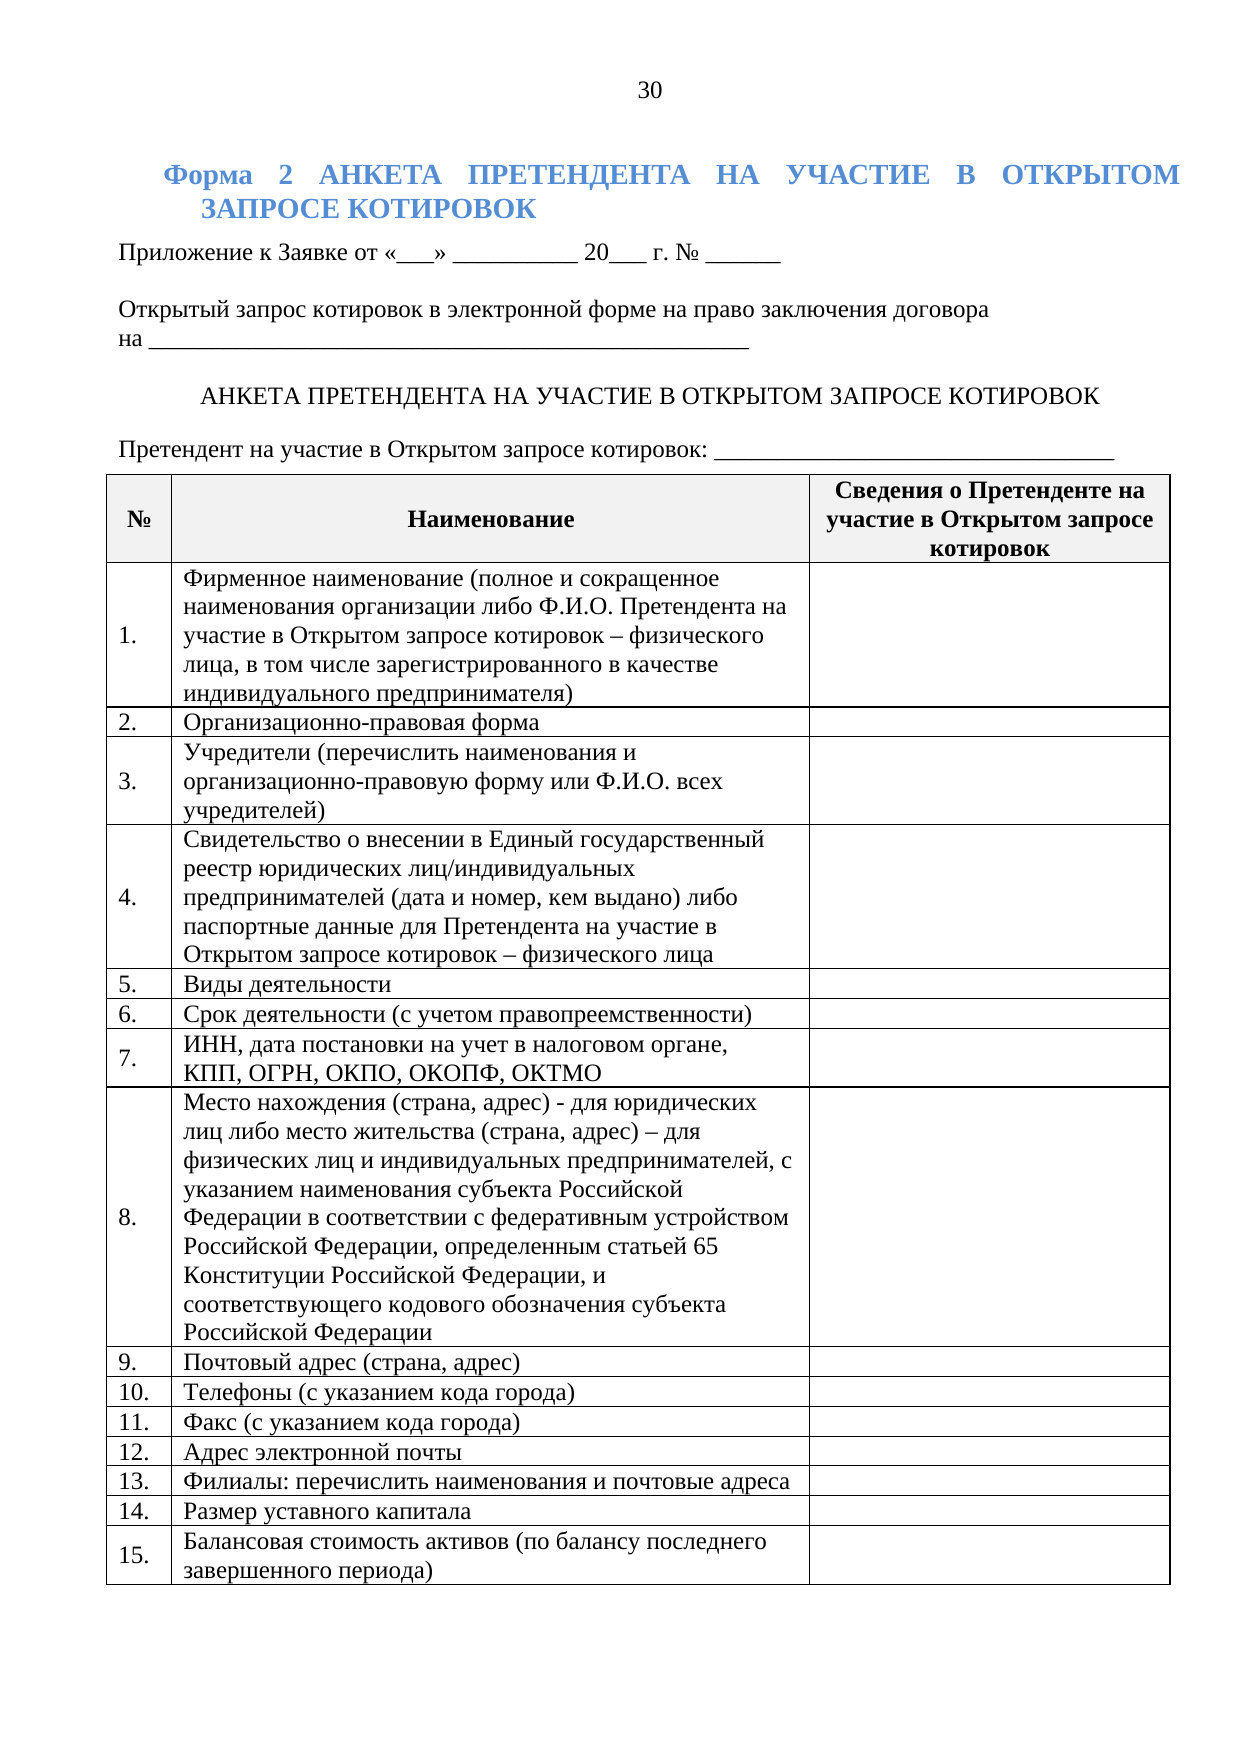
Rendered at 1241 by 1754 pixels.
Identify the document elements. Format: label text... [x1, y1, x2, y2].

table_cell [810, 825, 1169, 968]
table_cell [810, 1496, 1169, 1525]
table_cell Место нахождения (страна, адрес) - для юридических лиц либо место жительства (страна, адрес) – для физических лиц и индивидуальных предпринимателей, с указанием наименования субъекта Российской Федерации в соответствии с федеративным устройством Российской Федерации, определенным статьей 65 Конституции Российской Федерации, и соответствующего кодового обозначения субъекта Российской Федерации [172, 1088, 809, 1346]
table_cell [810, 969, 1169, 998]
table_cell [810, 1029, 1169, 1086]
table_cell [810, 999, 1169, 1028]
table_cell 9. [107, 1347, 171, 1376]
table_cell Телефоны (с указанием кода города) [172, 1377, 809, 1406]
table_cell Размер уставного капитала [172, 1496, 809, 1525]
table_cell Виды деятельности [172, 969, 809, 998]
table_cell Факс (с указанием кода города) [172, 1407, 809, 1436]
table_cell [810, 1437, 1169, 1465]
table_cell 2. [107, 708, 171, 736]
table_cell Учредители (перечислить наименования и организационно-правовую форму или Ф.И.О. всех учредителей) [172, 737, 809, 823]
table_cell 12. [107, 1437, 171, 1465]
table_cell [810, 1407, 1169, 1436]
table_cell [810, 1466, 1169, 1495]
table_cell 11. [107, 1407, 171, 1436]
table_cell Филиалы: перечислить наименования и почтовые адреса [172, 1466, 809, 1495]
table_cell Фирменное наименование (полное и сокращенное наименования организации либо Ф.И.О. Претендента на участие в Открытом запросе котировок – физического лица, в том числе зарегистрированного в качестве индивидуального предпринимателя) [172, 563, 809, 706]
table_cell 10. [107, 1377, 171, 1406]
text Претендент на участие в Открытом запросе котировок: ________________________________ [118, 434, 1181, 462]
table_cell [810, 1377, 1169, 1406]
table_cell Организационно-правовая форма [172, 708, 809, 736]
table_cell 8. [107, 1088, 171, 1346]
table_cell [810, 737, 1169, 823]
table_cell Свидетельство о внесении в Единый государственный реестр юридических лиц/индивидуальных предпринимателей (дата и номер, кем выдано) либо паспортные данные для Претендента на участие в Открытом запросе котировок – физического лица [172, 825, 809, 968]
table_cell [810, 708, 1169, 736]
table_cell Адрес электронной почты [172, 1437, 809, 1465]
table_cell 5. [107, 969, 171, 998]
table_cell [810, 1347, 1169, 1376]
table_cell Почтовый адрес (страна, адрес) [172, 1347, 809, 1376]
text на ________________________________________________ [118, 323, 1181, 352]
table_cell 3. [107, 737, 171, 823]
table_header Сведения о Претенденте на участие в Открытом запросе котировок [810, 475, 1169, 562]
table_cell [810, 563, 1169, 706]
table_cell 15. [107, 1526, 171, 1583]
table_header Наименование [172, 475, 809, 562]
text Приложение к Заявке от «___» __________ 20___ г. № ______ [118, 237, 1181, 266]
table_cell [810, 1088, 1169, 1346]
table_cell 13. [107, 1466, 171, 1495]
text Открытый запрос котировок в электронной форме на право заключения договора [118, 294, 1181, 323]
table_cell ИНН, дата постановки на учет в налоговом органе, КПП, ОГРН, ОКПО, ОКОПФ, ОКТМО [172, 1029, 809, 1086]
text АНКЕТА ПРЕТЕНДЕНТА НА УЧАСТИЕ В ОТКРЫТОМ ЗАПРОСЕ КОТИРОВОК [118, 381, 1181, 409]
table_cell 1. [107, 563, 171, 706]
table_cell Срок деятельности (с учетом правопреемственности) [172, 999, 809, 1028]
table_cell 14. [107, 1496, 171, 1525]
table_cell 7. [107, 1029, 171, 1086]
table_header № [107, 475, 171, 562]
table_cell 4. [107, 825, 171, 968]
table_cell [810, 1526, 1169, 1583]
table_cell Балансовая стоимость активов (по балансу последнего завершенного периода) [172, 1526, 809, 1583]
subtitle Форма 2 АНКЕТА ПРЕТЕНДЕНТА НА УЧАСТИЕ В ОТКРЫТОМ ЗАПРОСЕ КОТИРОВОК [163, 157, 1181, 224]
table_cell 6. [107, 999, 171, 1028]
